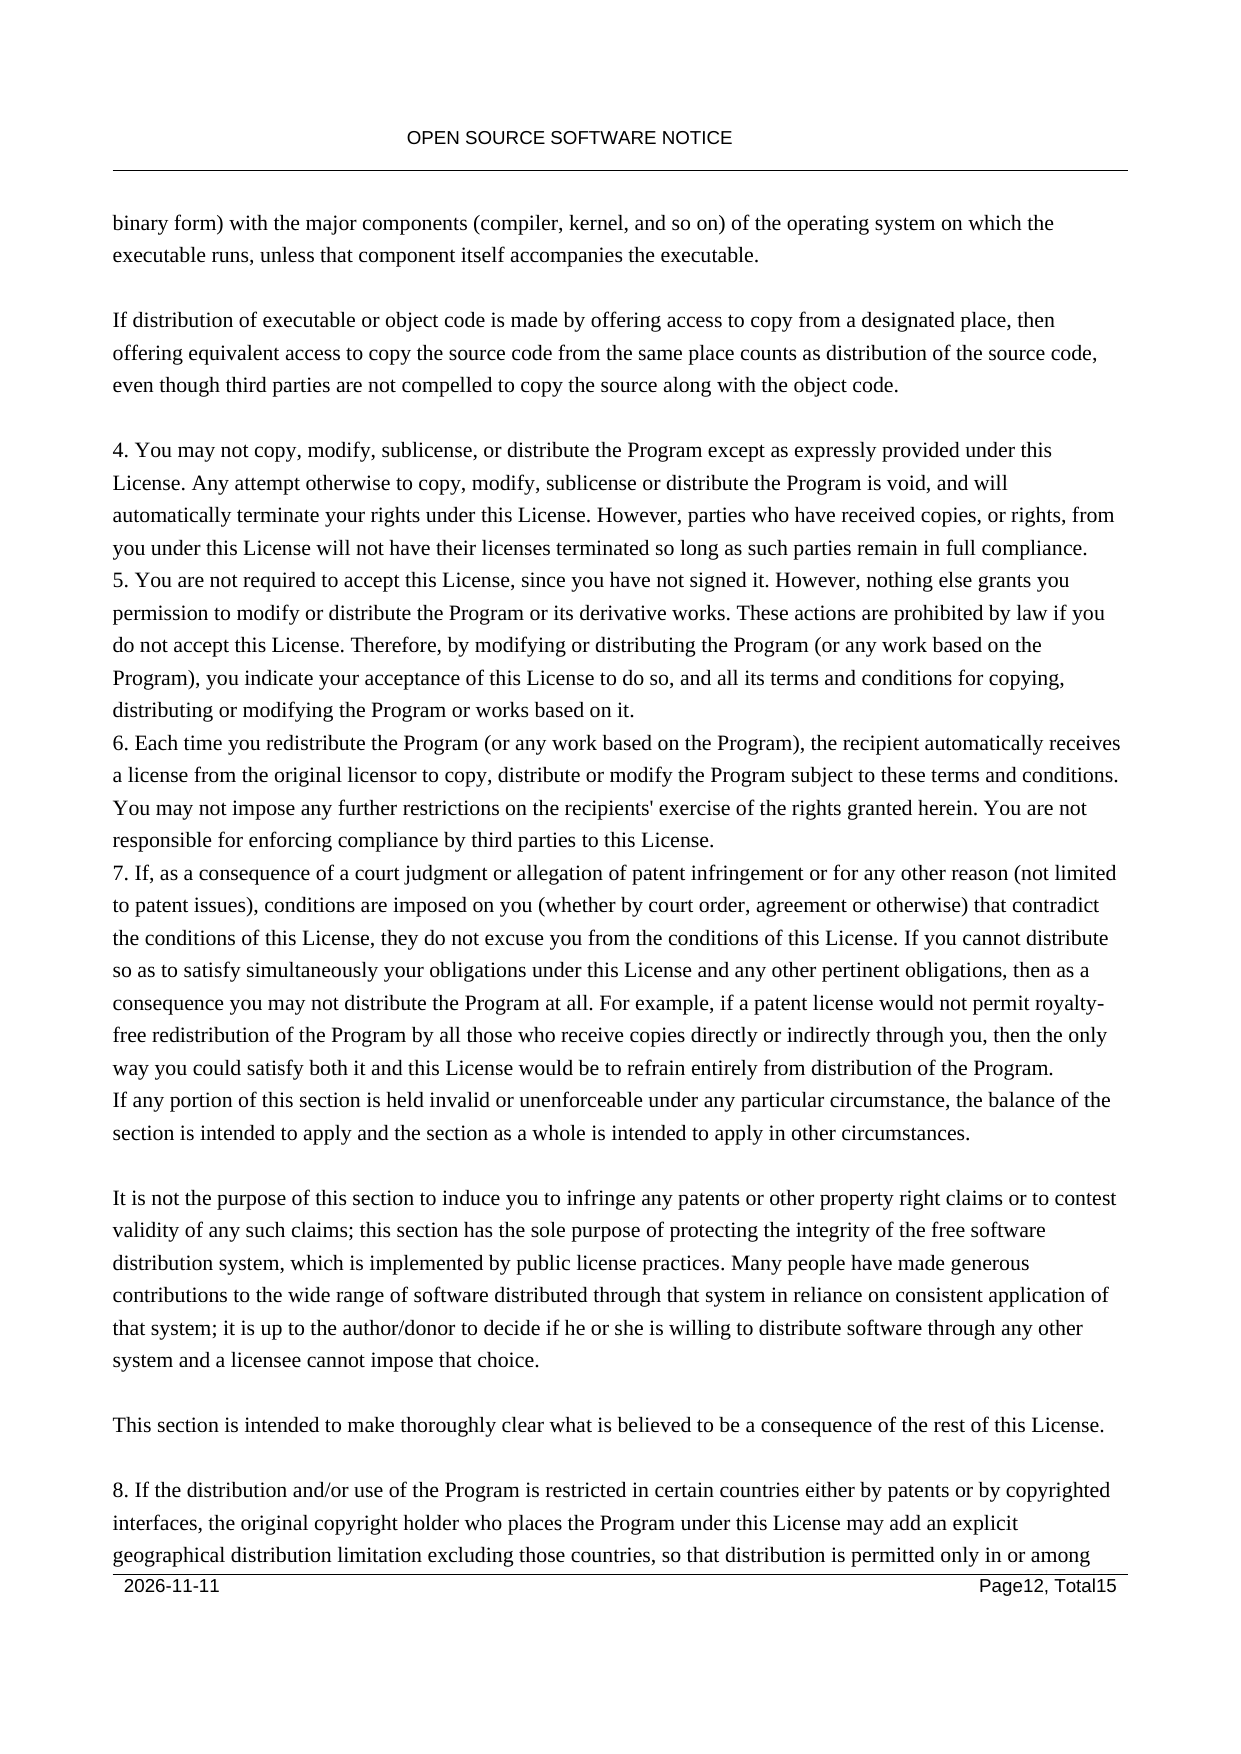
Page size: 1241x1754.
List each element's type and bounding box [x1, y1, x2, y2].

text [112, 206, 1128, 1571]
